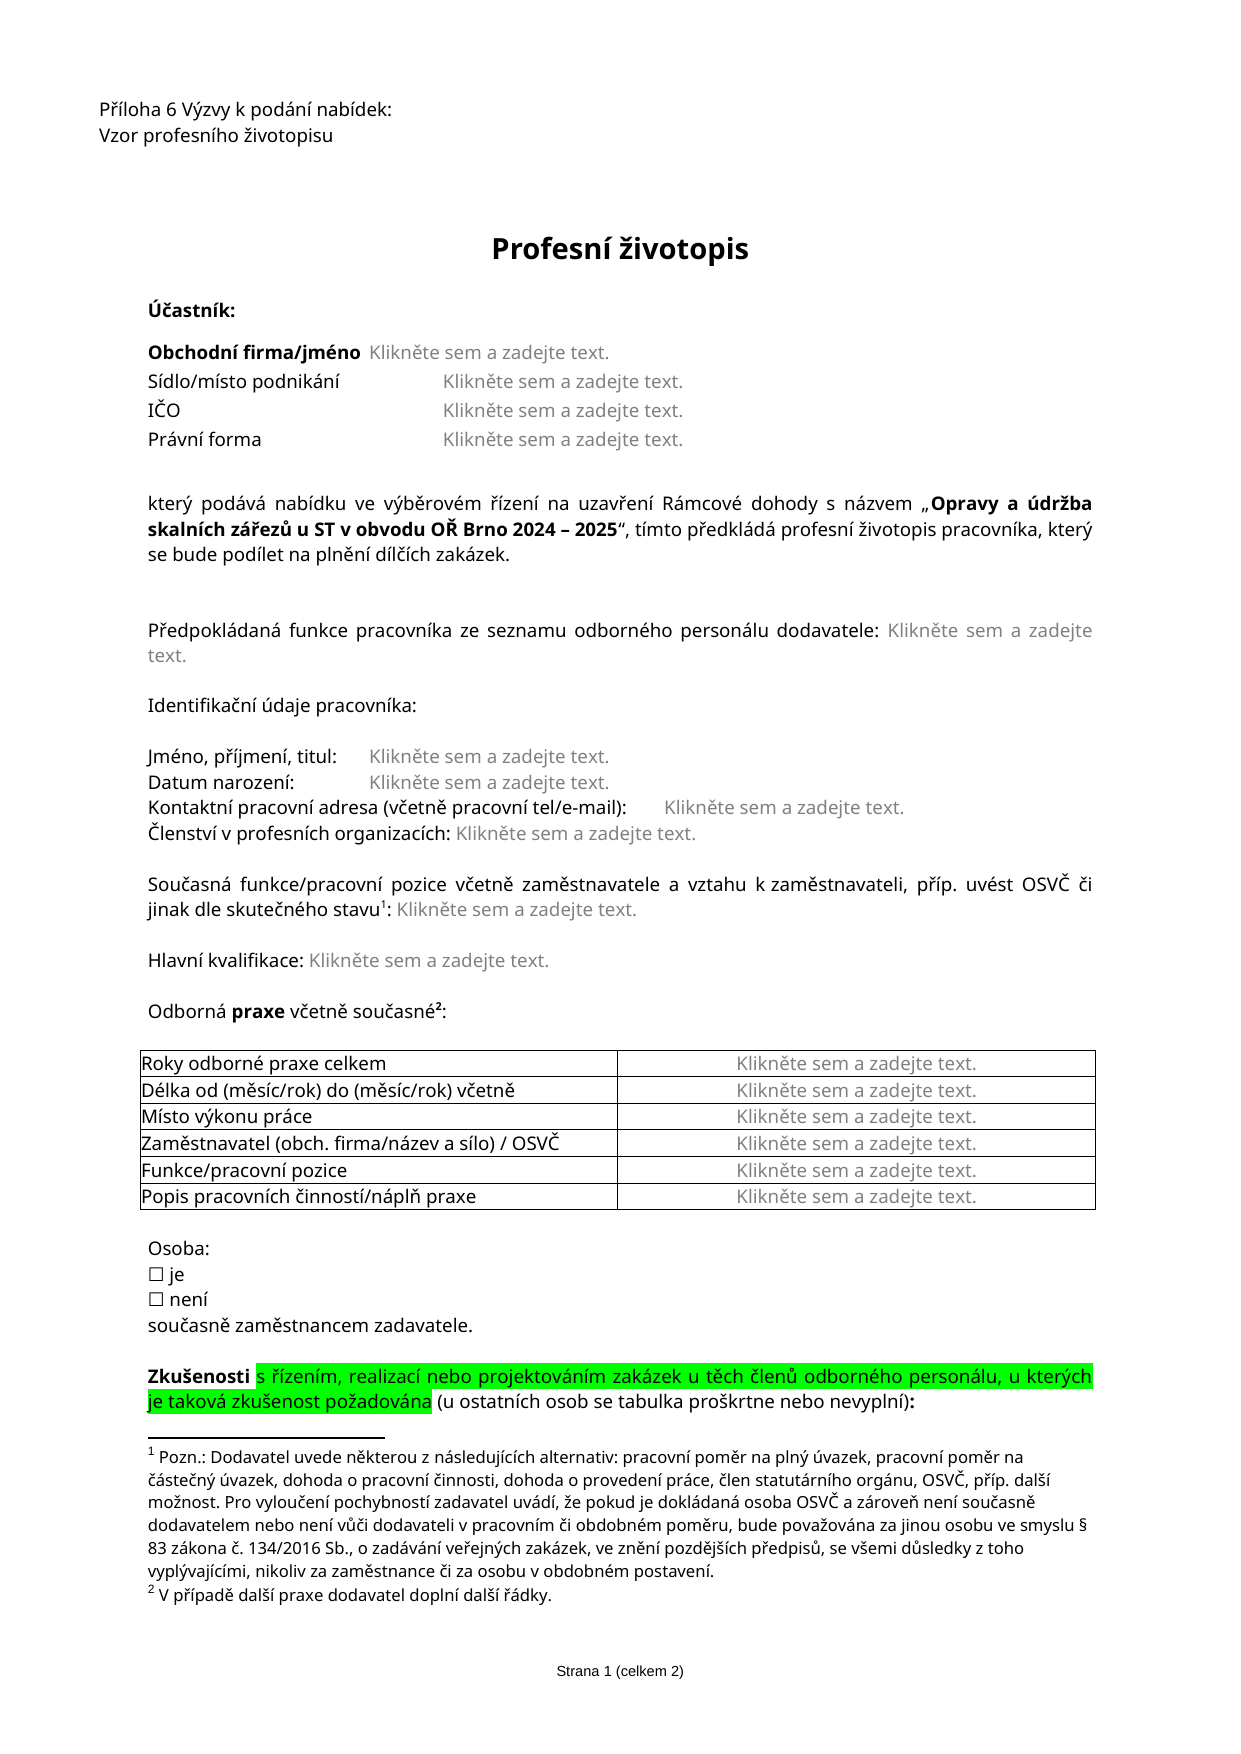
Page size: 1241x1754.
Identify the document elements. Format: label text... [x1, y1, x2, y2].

text IČO [148, 394, 1093, 423]
text Datum narození: [148, 769, 1093, 794]
table_cell [618, 1077, 1095, 1103]
table_cell Délka od (měsíc/rok) do (měsíc/rok) včetně [141, 1077, 617, 1103]
table_cell [618, 1130, 1095, 1156]
text Účastník: [148, 293, 1093, 324]
text Osoba: [148, 1236, 1093, 1261]
text je [148, 1261, 1093, 1287]
text Současná funkce/pracovní pozice včetně zaměstnavatele a vztahu k zaměstnavateli, příp. uvést OSVČ či jinak dle skutečného stavu: [148, 871, 1093, 922]
text Zkušenosti s řízením, realizací nebo projektováním zakázek u těch členů odborného personálu, u kterých je taková zkušenost požadována (u ostatních osob se tabulka proškrtne nebo nevyplní): [432, 1389, 1093, 1414]
table_cell [618, 1104, 1095, 1129]
table_cell [618, 1184, 1095, 1209]
text který podává nabídku ve výběrovém řízení na uzavření Rámcové dohody s názvem „Opravy a údržba skalních zářezů u ST v obvodu OŘ Brno 2024 – 2025“, tímto předkládá profesní životopis pracovníka, který se bude podílet na plnění dílčích zakázek. [148, 490, 1093, 567]
table_cell [618, 1157, 1095, 1182]
table_cell Místo výkonu práce [141, 1104, 617, 1129]
table_cell Popis pracovních činností/náplň praxe [141, 1184, 617, 1209]
table_cell Zaměstnavatel (obch. firma/název a sílo) / OSVČ [141, 1130, 617, 1156]
table_header Roky odborné praxe celkem [141, 1051, 617, 1076]
text Právní forma [148, 423, 1093, 452]
table_cell Funkce/pracovní pozice [141, 1157, 617, 1182]
text Odborná praxe včetně současné: [148, 999, 1093, 1024]
table_header [618, 1051, 1095, 1076]
text Sídlo/místo podnikání [148, 365, 1093, 394]
text Jméno, příjmení, titul: [148, 743, 1093, 769]
text Identifikační údaje pracovníka: [148, 692, 1093, 718]
text Obchodní firma/jméno [148, 336, 1093, 365]
text Členství v profesních organizacích: [148, 820, 1093, 846]
text není [148, 1287, 1093, 1312]
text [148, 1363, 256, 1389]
text Hlavní kvalifikace: [148, 948, 1093, 973]
text Předpokládaná funkce pracovníka ze seznamu odborného personálu dodavatele: [148, 617, 1093, 667]
text Kontaktní pracovní adresa (včetně pracovní tel/e-mail): [148, 794, 1093, 820]
text současně zaměstnancem zadavatele. [148, 1312, 1093, 1338]
title Profesní životopis [148, 228, 1093, 268]
